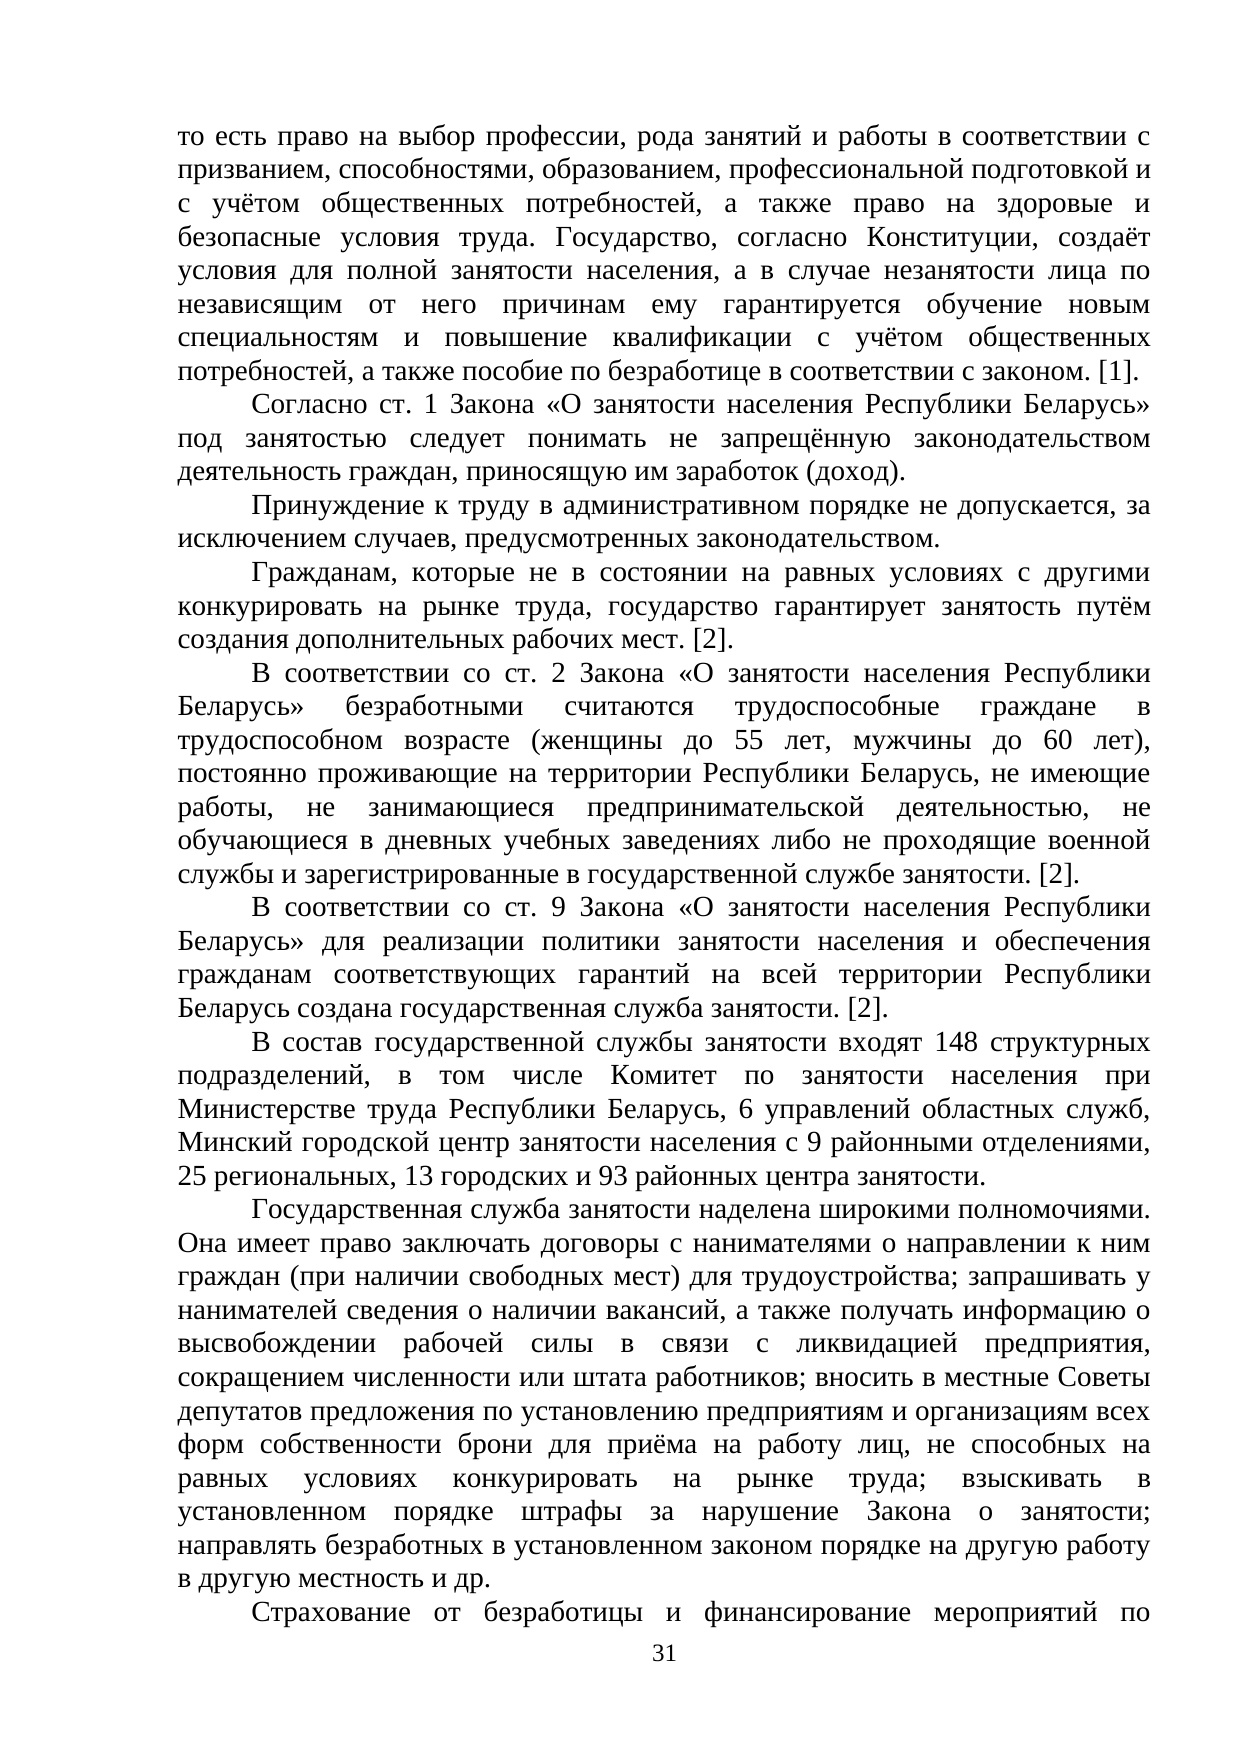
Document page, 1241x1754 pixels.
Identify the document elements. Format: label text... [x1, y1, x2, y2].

text В соответствии со ст. 2 Закона «О занятости населения Республики Беларусь» безработными считаются трудоспособные граждане в трудоспособном возрасте (женщины до 55 лет, мужчины до 60 лет), постоянно проживающие на территории Республики Беларусь, не имеющие работы, не занимающиеся предпринимательской деятельностью, не обучающиеся в дневных учебных заведениях либо не проходящие военной службы и зарегистрированные в государственной службе занятости. [2]. [177, 655, 1152, 889]
text Согласно ст. 1 Закона «О занятости населения Республики Беларусь» под занятостью следует понимать не запрещённую законодательством деятельность граждан, приносящую им заработок (доход). [177, 386, 1152, 487]
text В соответствии со ст. 9 Закона «О занятости населения Республики Беларусь» для реализации политики занятости населения и обеспечения гражданам соответствующих гарантий на всей территории Республики Беларусь создана государственная служба занятости. [2]. [177, 889, 1152, 1024]
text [177, 118, 1152, 386]
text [177, 1594, 1152, 1627]
text Принуждение к труду в административном порядке не допускается, за исключением случаев, предусмотренных законодательством. [177, 487, 1152, 554]
text Государственная служба занятости наделена широкими полномочиями. Она имеет право заключать договоры с нанимателями о направлении к ним граждан (при наличии свободных мест) для трудоустройства; запрашивать у нанимателей сведения о наличии вакансий, а также получать информацию о высвобождении рабочей силы в связи с ликвидацией предприятия, сокращением численности или штата работников; вносить в местные Советы депутатов предложения по установлению предприятиям и организациям всех форм собственности брони для приёма на работу лиц, не способных на равных условиях конкурировать на рынке труда; взыскивать в установленном порядке штрафы за нарушение Закона о занятости; направлять безработных в установленном законом порядке на другую работу в другую местность и др. [177, 1191, 1152, 1594]
text В состав государственной службы занятости входят 148 структурных подразделений, в том числе Комитет по занятости населения при Министерстве труда Республики Беларусь, 6 управлений областных служб, Минский городской центр занятости населения с 9 районными отделениями, 25 региональных, 13 городских и 93 районных центра занятости. [177, 1024, 1152, 1191]
text Гражданам, которые не в состоянии на равных условиях с другими конкурировать на рынке труда, государство гарантирует занятость путём создания дополнительных рабочих мест. [2]. [177, 554, 1152, 655]
